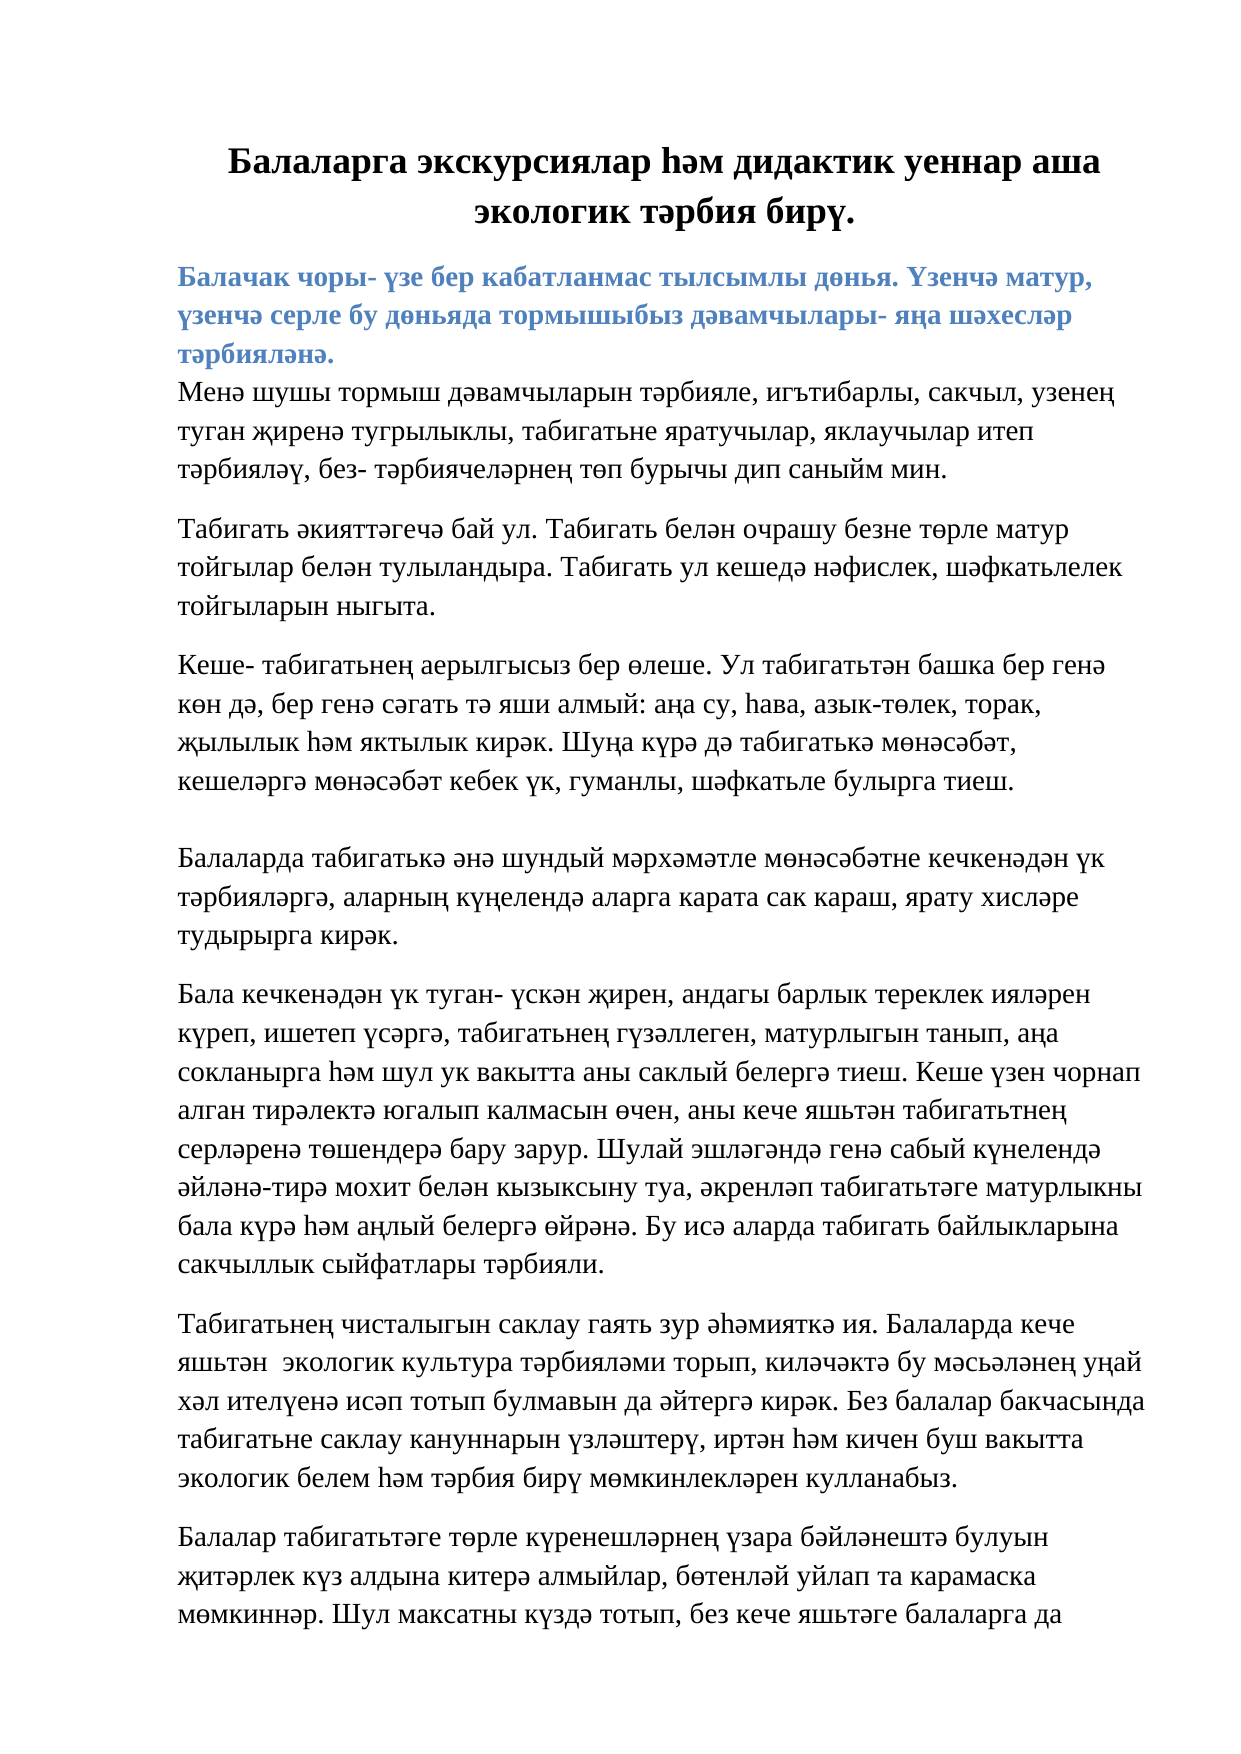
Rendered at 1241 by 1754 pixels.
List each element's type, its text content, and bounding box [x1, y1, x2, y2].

text Кеше- табигатьнең аерылгысыз бер өлеше. Ул табигатьтән башка бер генә көн дә, бер генә сәгать тә яши алмый: аңа су, һава, азык-төлек, торак, җылылык һәм яктылык кирәк. Шуңа күрә дә табигатькә мөнәсәбәт, кешеләргә мөнәсәбәт кебек үк, гуманлы, шәфкатьле булырга тиеш. Балаларда табигатькә әнә шундый мәрхәмәтле мөнәсәбәтне кечкенәдән үк тәрбияләргә, аларның күңелендә аларга карата сак караш, ярату хисләре тудырырга кирәк. [177, 647, 1152, 951]
text Табигатьнең чисталыгын саклау гаять зур әһәмияткә ия. Балаларда кече яшьтән экологик культура тәрбияләми торып, киләчәктә бу мәсьәләнең уңай хәл ителүенә исәп тотып булмавын да әйтергә кирәк. Без балалар бакчасында табигатьне саклау кануннарын үзләштерү, иртән һәм кичен буш вакытта экологик белем һәм тәрбия бирү мөмкинлекләрен кулланабыз. [177, 1306, 1152, 1493]
text Бала кечкенәдән үк туган- үскән җирен, андагы барлык тереклек ияләрен күреп, ишетеп үсәргә, табигатьнең гүзәллеген, матурлыгын танып, аңа сокланырга һәм шул ук вакытта аны саклый белергә тиеш. Кеше үзен чорнап алган тирәлектә югалып калмасын өчен, аны кече яшьтән табигатьтнең серләренә төшендерә бару зарур. Шулай эшләгәндә генә сабый күнелендә әйләнә-тирә мохит белән кызыксыну туа, әкренләп табигатьтәге матурлыкны бала күрә һәм аңлый белергә өйрәнә. Бу исә аларда табигать байлыкларына сакчыллык сыйфатлары тәрбияли. [177, 977, 1152, 1280]
subtitle Балаларга экскурсиялар һәм дидактик уеннар аша экологик тәрбия бирү. [177, 139, 1152, 232]
text Менә шушы тормыш дәвамчыларын тәрбияле, игътибарлы, сакчыл, узенең туган җиренә тугрылыклы, табигатьне яратучылар, яклаучылар итеп тәрбияләү, без- тәрбиячеләрнең төп бурычы дип саныйм мин. [177, 374, 1152, 485]
text Табигать әкияттәгечә бай ул. Табигать белән очрашу безне төрле матур тойгылар белән тулыландыра. Табигать ул кешедә нәфислек, шәфкатьлелек тойгыларын ныгыта. [177, 511, 1152, 622]
subtitle Балачак чоры- үзе бер кабатланмас тылсымлы дөнья. Үзенчә матур, үзенчә серле бу дөньяда тормышыбыз дәвамчылары- яңа шәхесләр тәрбияләнә. [177, 259, 1152, 369]
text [177, 1519, 1152, 1630]
